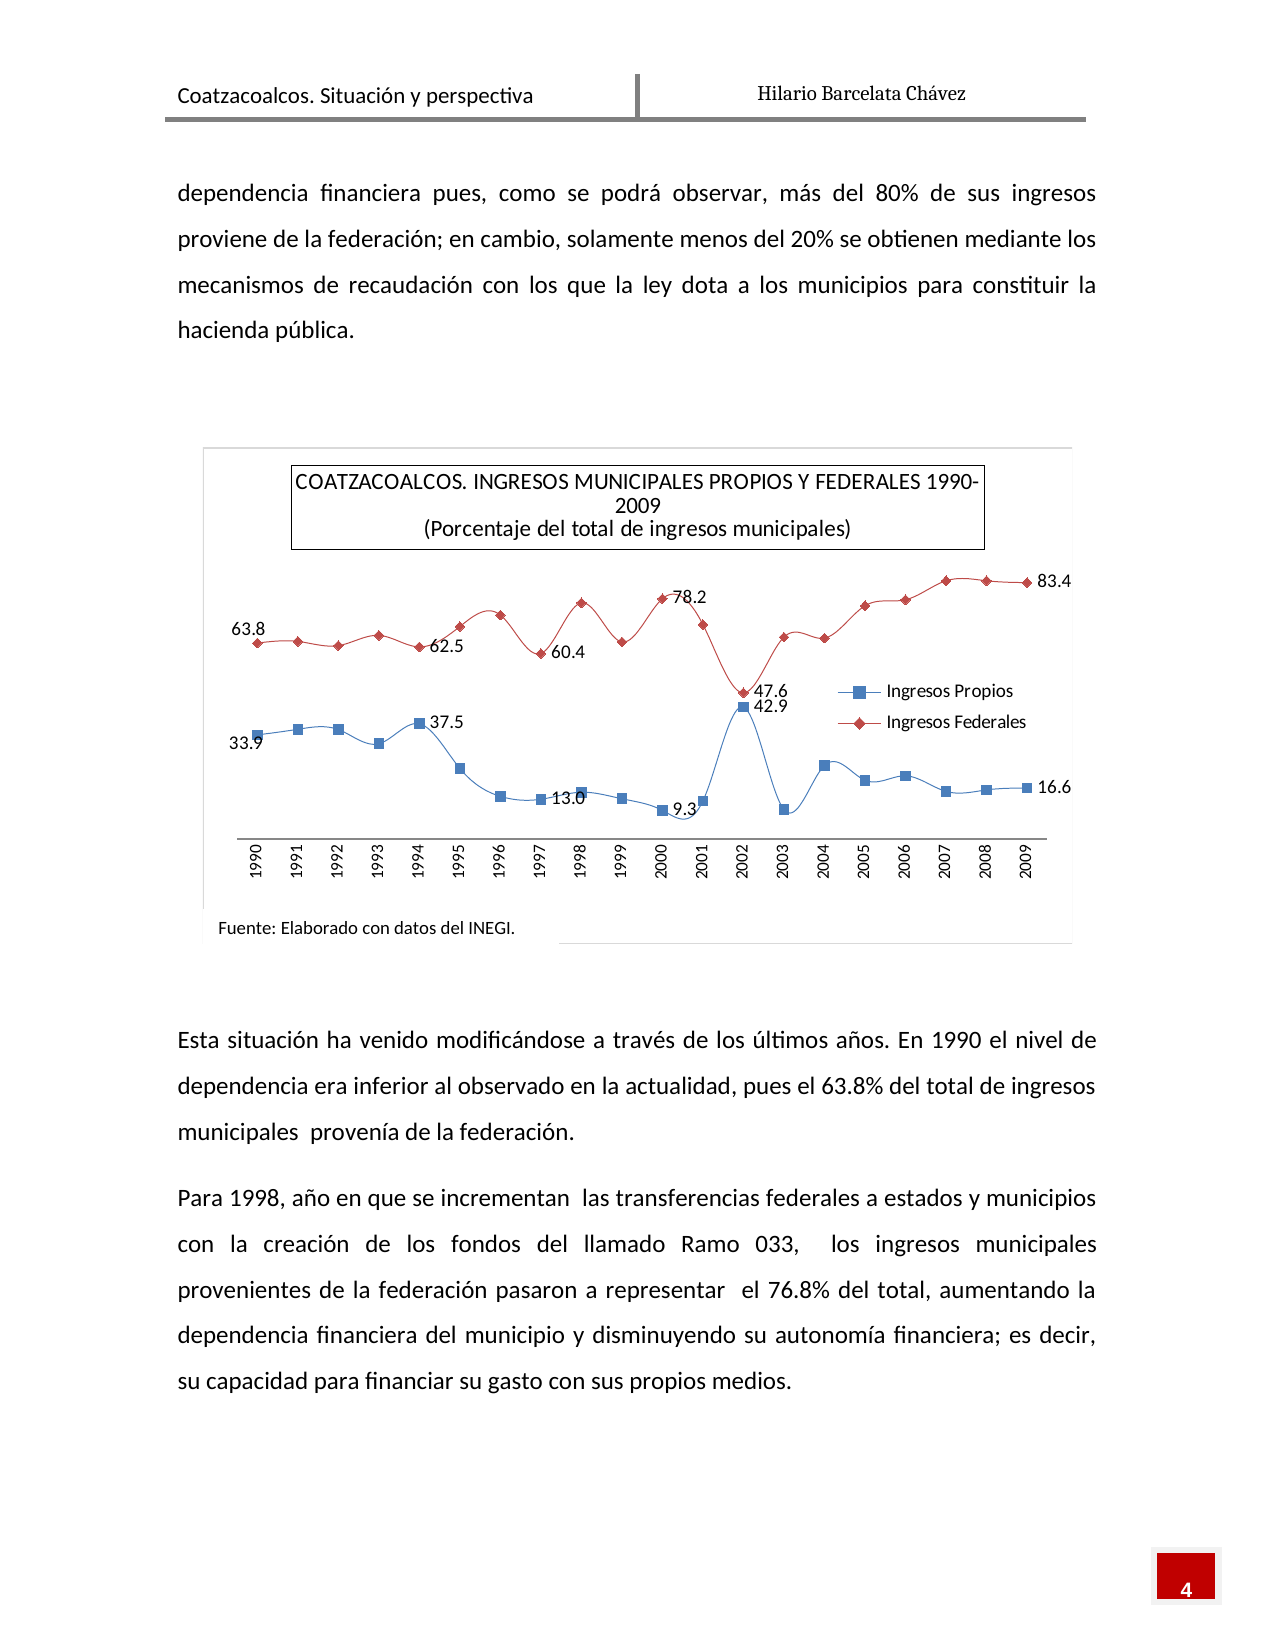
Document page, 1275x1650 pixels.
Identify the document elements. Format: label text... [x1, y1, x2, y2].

text Para 1998, año en que se incrementan las transferencias federales a estados y municipios con la creación de los fondos del llamado Ramo 033, los ingresos municipales provenientes de la federación pasaron a representar el 76.8% del total, aumentando la dependencia financiera del municipio y disminuyendo su autonomía financiera; es decir, su capacidad para financiar su gasto con sus propios medios. [177, 1182, 1098, 1396]
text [177, 177, 1098, 345]
text Esta situación ha venido modificándose a través de los últimos años. En 1990 el nivel de dependencia era inferior al observado en la actualidad, pues el 63.8% del total de ingresos municipales provenía de la federación. [177, 1024, 1098, 1146]
